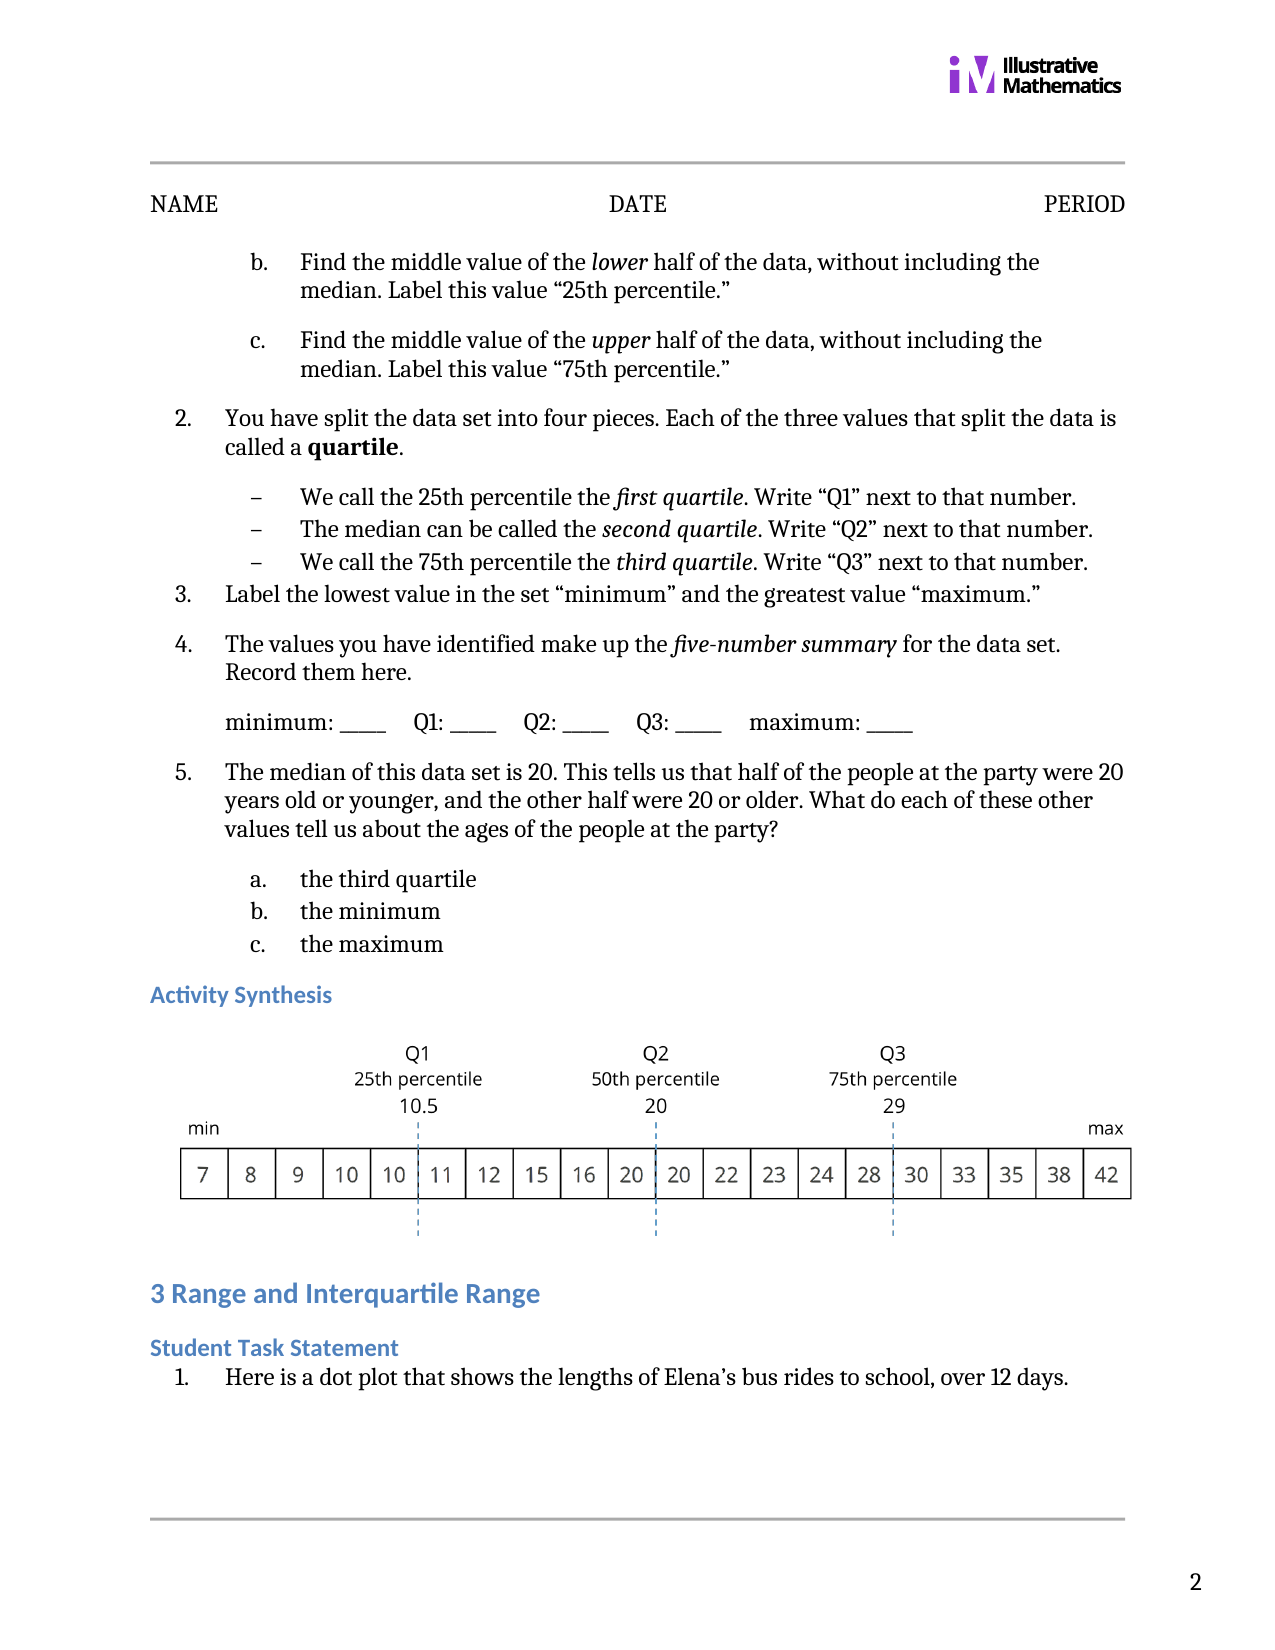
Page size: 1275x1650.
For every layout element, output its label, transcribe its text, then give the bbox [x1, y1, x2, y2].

list the third quartile [250, 864, 1125, 893]
subtitle Student Task Statement [150, 1332, 1125, 1362]
list We call the 75th percentile the third quartile. Write “Q3” next to that number. [250, 547, 1125, 576]
list the maximum [250, 929, 1125, 958]
list The values you have identified make up the five-number summary for the data set. Record them here. [175, 629, 1125, 687]
list Find the middle value of the lower half of the data, without including the median. Label this value “25th percentile.” [250, 247, 1125, 305]
subtitle Activity Synthesis [150, 979, 1125, 1010]
list minimum: _____ Q1: _____ Q2: _____ Q3: _____ maximum: _____ [175, 708, 1125, 737]
picture [168, 1028, 1144, 1255]
list The median of this data set is 20. This tells us that half of the people at the party were 20 years old or younger, and the other half were 20 or older. What do each of these other values tell us about the ages of the people at the party? [175, 757, 1125, 844]
list We call the 25th percentile the first quartile. Write “Q1” next to that number. [250, 482, 1125, 511]
list You have split the data set into four pieces. Each of the three values that split the data is called a quartile. [175, 404, 1125, 462]
list Label the lowest value in the set “minimum” and the greatest value “maximum.” [175, 580, 1125, 609]
list The median can be called the second quartile. Write “Q2” next to that number. [250, 515, 1125, 544]
list the minimum [250, 897, 1125, 926]
subtitle 3 Range and Interquartile Range [150, 1275, 1125, 1311]
list Find the middle value of the upper half of the data, without including the median. Label this value “75th percentile.” [250, 326, 1125, 383]
picture [949, 55, 1121, 93]
list Here is a dot plot that shows the lengths of Elena’s bus rides to school, over 12 days. [175, 1362, 1125, 1391]
